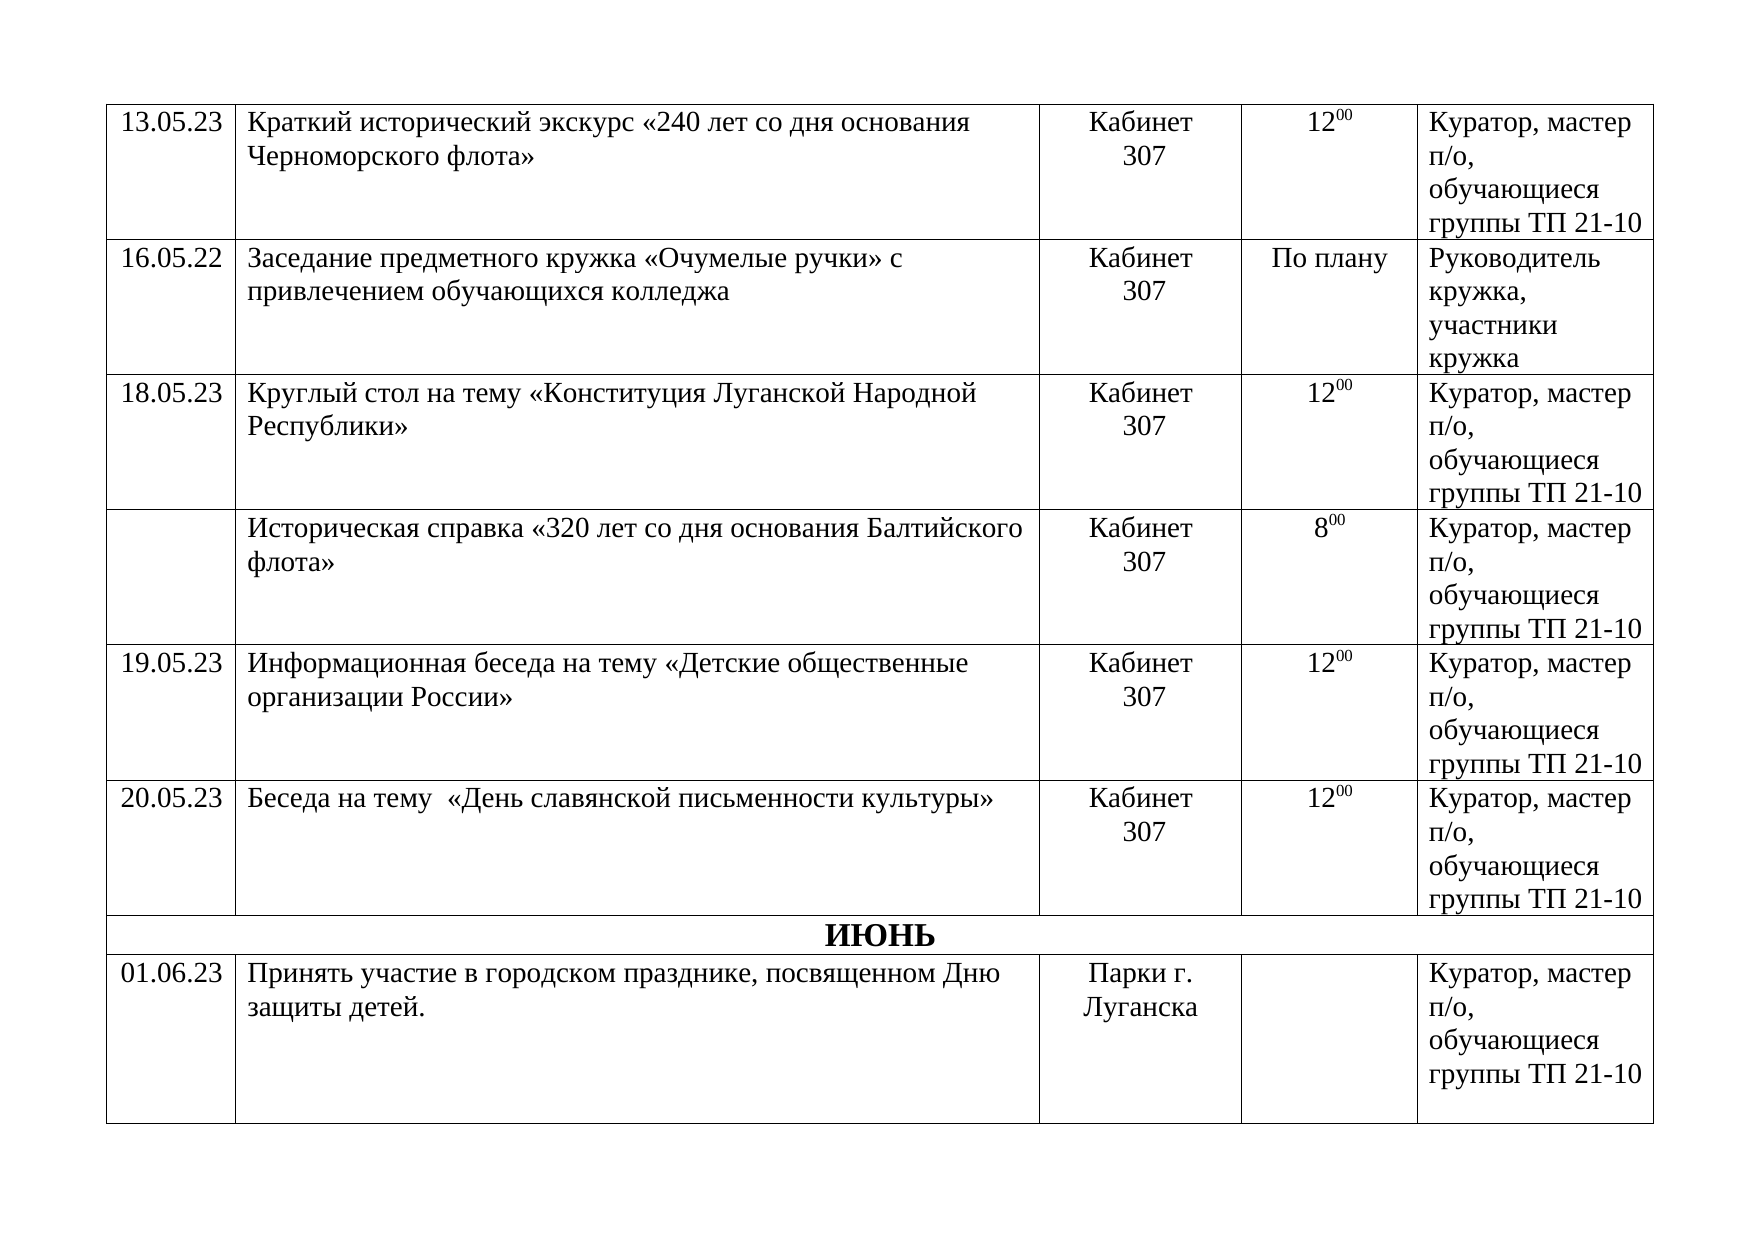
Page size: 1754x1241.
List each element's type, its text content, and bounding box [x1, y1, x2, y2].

table_cell Краткий исторический экскурс «240 лет со дня основания Черноморского флота» [236, 105, 1039, 239]
table_cell Принять участие в городском празднике, посвященном Дню защиты детей. [236, 955, 1039, 1123]
table_cell 13.05.23 [107, 105, 235, 239]
table_cell 800 [1242, 510, 1417, 644]
table_cell 01.06.23 [107, 955, 235, 1123]
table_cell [1418, 781, 1653, 915]
table_cell 16.05.22 [107, 240, 235, 374]
table_cell Куратор, мастер п/о, обучающиеся группы ТП 21-10 [1418, 375, 1653, 509]
table_cell [107, 510, 235, 644]
table_cell Заседание предметного кружка «Очумелые ручки» с привлечением обучающихся колледжа [236, 240, 1039, 374]
table_cell Кабинет 307 [1040, 240, 1241, 374]
table_cell По плану [1242, 240, 1417, 374]
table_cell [1418, 105, 1653, 239]
table_cell ИЮНЬ [107, 916, 1653, 954]
table_cell 1200 [1242, 781, 1417, 915]
table_cell Кабинет 307 [1040, 510, 1241, 644]
table_cell Круглый стол на тему «Конституция Луганской Народной Республики» [236, 375, 1039, 509]
table_cell 1200 [1242, 375, 1417, 509]
table_cell Историческая справка «320 лет со дня основания Балтийского флота» [236, 510, 1039, 644]
table_cell Парки г. Луганска [1040, 955, 1241, 1123]
table_cell 1200 [1242, 105, 1417, 239]
table_cell 20.05.23 [107, 781, 235, 915]
table_cell Куратор, мастер п/о, обучающиеся группы ТП 21-10 [1418, 510, 1653, 644]
table_cell Кабинет 307 [1040, 781, 1241, 915]
table_cell Куратор, мастер п/о, обучающиеся группы ТП 21-10 [1418, 645, 1653, 779]
table_cell [1242, 955, 1417, 1123]
table_cell Кабинет 307 [1040, 375, 1241, 509]
table_cell 18.05.23 [107, 375, 235, 509]
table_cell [1418, 955, 1653, 1123]
table_cell 1200 [1242, 645, 1417, 779]
table_cell Кабинет 307 [1040, 645, 1241, 779]
table_cell Информационная беседа на тему «Детские общественные организации России» [236, 645, 1039, 779]
table_cell Беседа на тему «День славянской письменности культуры» [236, 781, 1039, 915]
table_cell Кабинет 307 [1040, 105, 1241, 239]
table_cell 19.05.23 [107, 645, 235, 779]
table_cell Руководитель кружка, участники кружка [1418, 240, 1653, 374]
